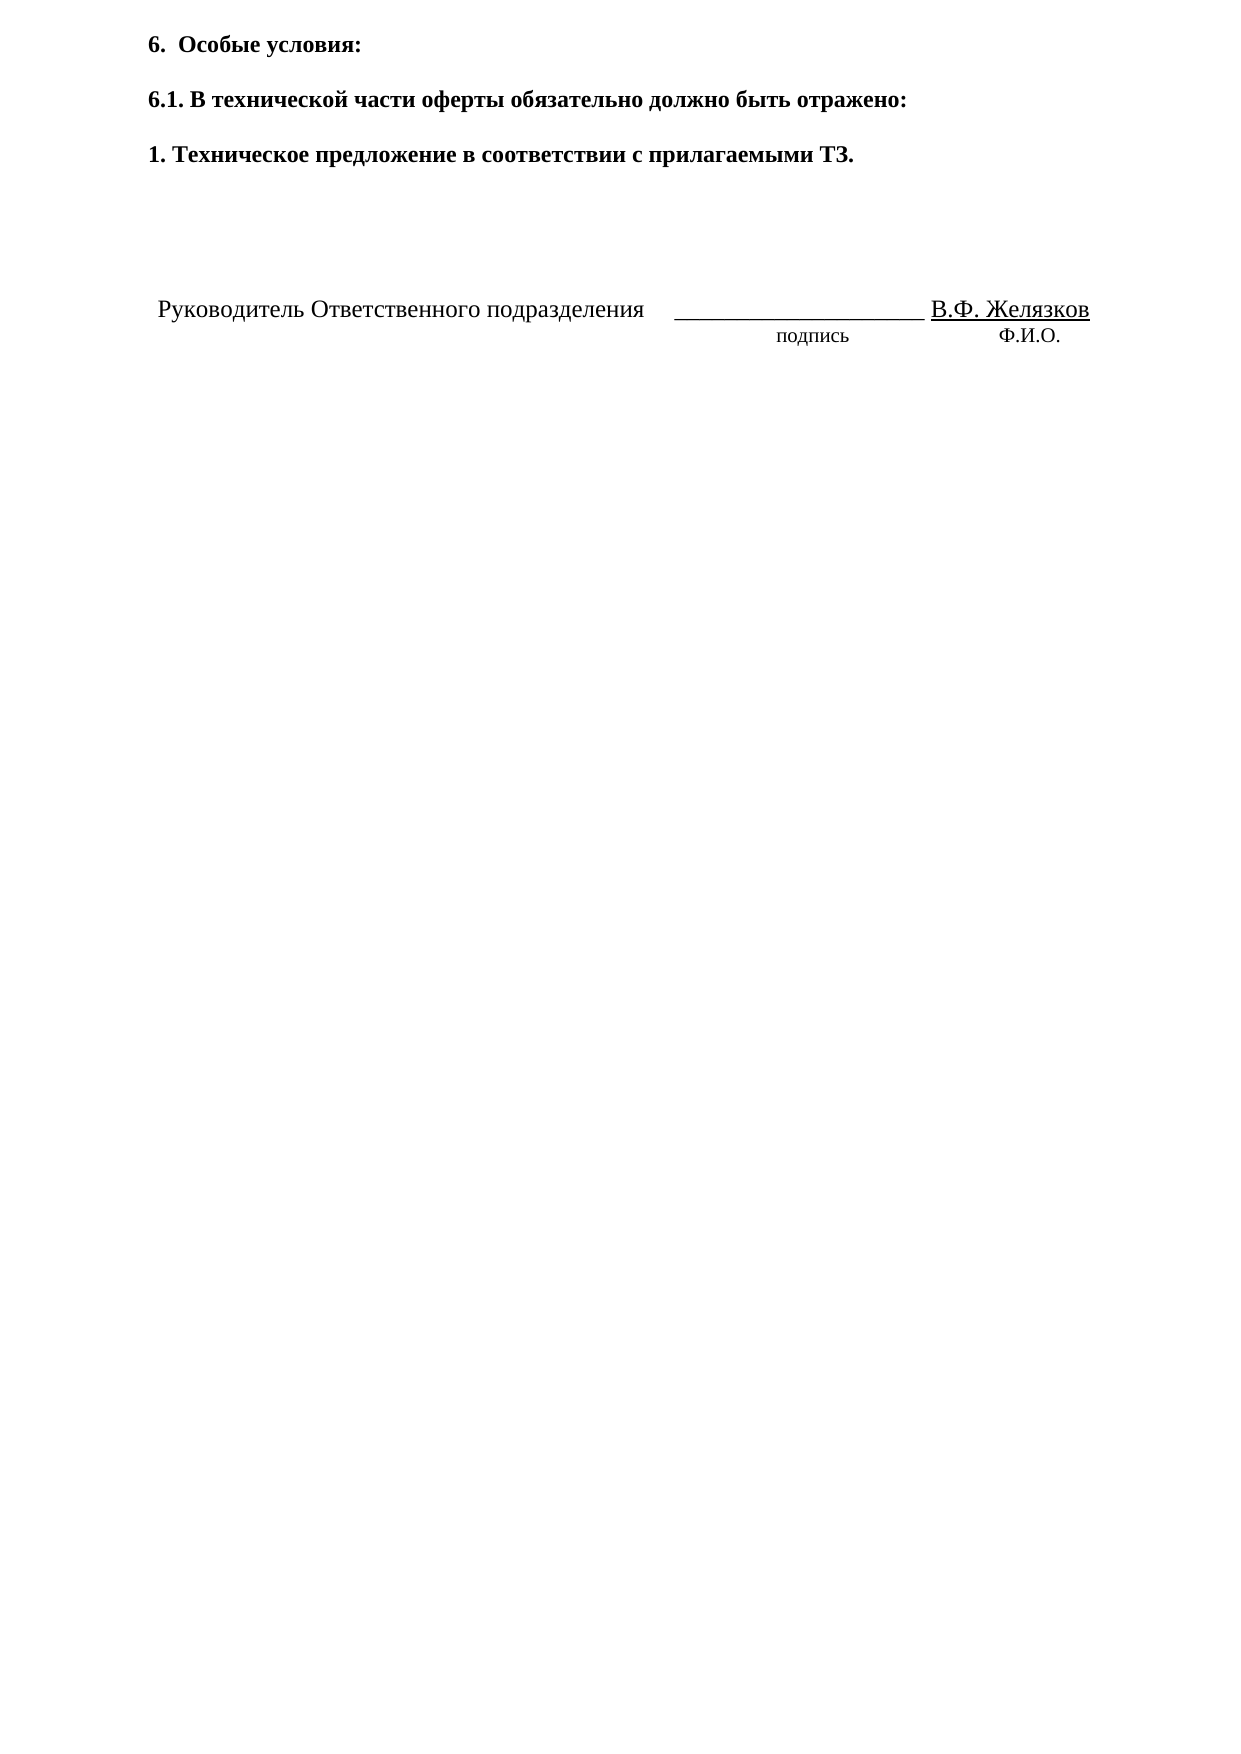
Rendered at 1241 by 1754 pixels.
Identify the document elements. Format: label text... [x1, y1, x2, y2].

text 6.1. В технической части оферты обязательно должно быть отражено: [148, 85, 1143, 112]
text 6. Особые условия: [148, 29, 1143, 57]
text Руководитель Ответственного подразделения ____________________ В.Ф. Желязков [103, 294, 1143, 323]
text подпись Ф.И.О. [620, 323, 1143, 347]
text 1. Техническое предложение в соответствии с прилагаемыми ТЗ. [148, 140, 1143, 168]
